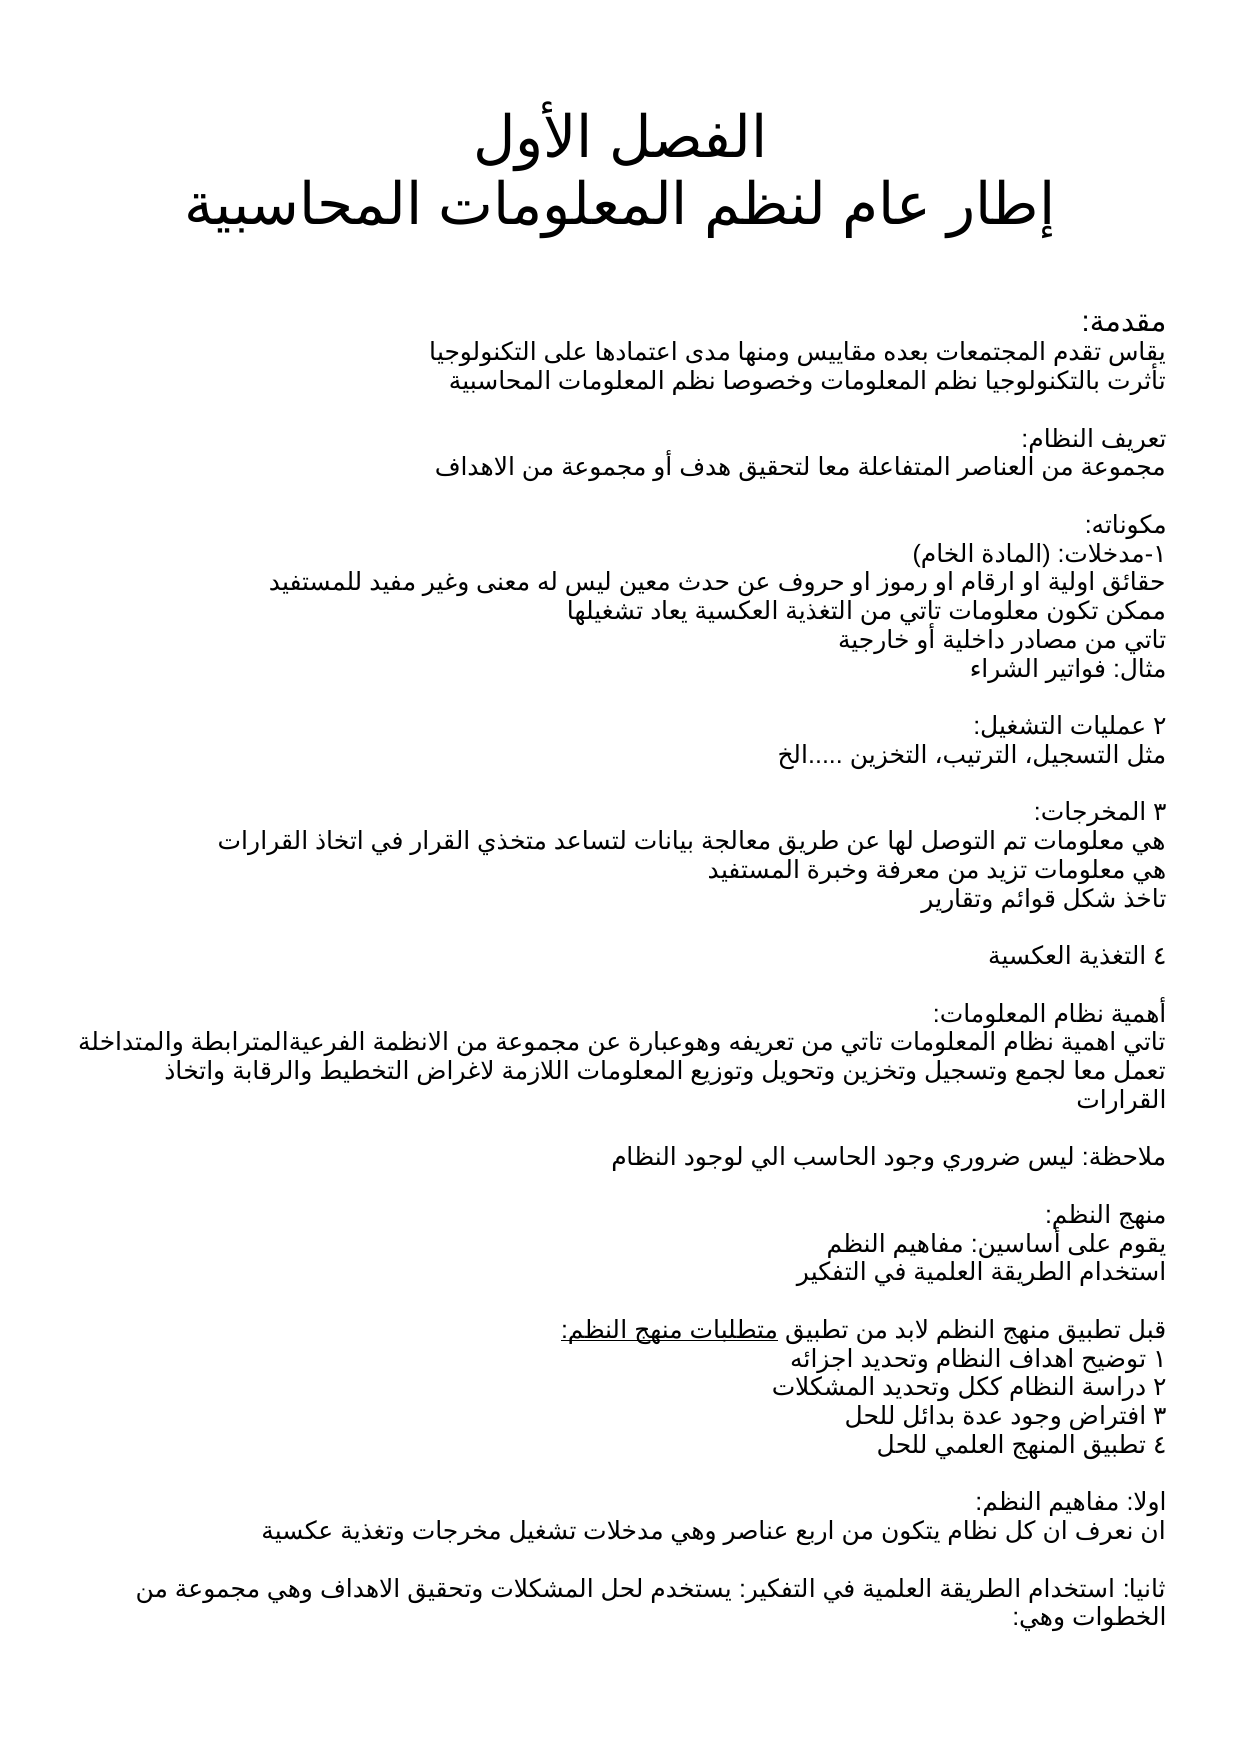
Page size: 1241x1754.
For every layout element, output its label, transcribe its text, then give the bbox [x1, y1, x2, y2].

text تاتي من مصادر داخلية أو خارجية [74, 625, 1167, 653]
text ٤ التغذية العكسية [74, 941, 1167, 970]
text منهج النظم: [74, 1200, 1167, 1228]
text ممكن تكون معلومات تاتي من التغذية العكسية يعاد تشغيلها [74, 596, 1167, 625]
text مكوناته: [74, 510, 1167, 538]
text أهمية نظام المعلومات: [74, 998, 1167, 1027]
text مثل التسجيل، الترتيب، التخزين .....الخ [74, 740, 1167, 768]
text تاتي اهمية نظام المعلومات تاتي من تعريفه وهوعبارة عن مجموعة من الانظمة الفرعيةالمترابطة والمتداخلة تعمل معا لجمع وتسجيل وتخزين وتحويل وتوزيع المعلومات اللازمة لاغراض التخطيط والرقابة واتخاذ القرارات [74, 1027, 1167, 1113]
text مقدمة: [74, 304, 1167, 337]
text ٤ تطبيق المنهج العلمي للحل [74, 1430, 1167, 1458]
text اولا: مفاهيم النظم: [74, 1487, 1167, 1516]
text هي معلومات تزيد من معرفة وخبرة المستفيد [74, 855, 1167, 883]
text ٢ دراسة النظام ككل وتحديد المشكلات [74, 1372, 1167, 1401]
text الفصل الأول [74, 102, 1167, 169]
text ثانيا: استخدام الطريقة العلمية في التفكير: يستخدم لحل المشكلات وتحقيق الاهداف وهي مجموعة من الخطوات وهي: [74, 1573, 1167, 1631]
text ١-مدخلات: (المادة الخام) [74, 538, 1167, 567]
text تاخذ شكل قوائم وتقارير [74, 883, 1167, 912]
text تعريف النظام: [74, 423, 1167, 452]
text تأثرت بالتكنولوجيا نظم المعلومات وخصوصا نظم المعلومات المحاسبية [74, 366, 1167, 395]
text ٢ عمليات التشغيل: [74, 711, 1167, 740]
text يقوم على أساسين: مفاهيم النظم [74, 1228, 1167, 1257]
text ان نعرف ان كل نظام يتكون من اربع عناصر وهي مدخلات تشغيل مخرجات وتغذية عكسية [74, 1516, 1167, 1545]
text يقاس تقدم المجتمعات بعده مقاييس ومنها مدى اعتمادها على التكنولوجيا [74, 337, 1167, 366]
text مثال: فواتير الشراء [74, 653, 1167, 682]
text ١ توضيح اهداف النظام وتحديد اجزائه [74, 1343, 1167, 1372]
text استخدام الطريقة العلمية في التفكير [74, 1257, 1167, 1286]
text حقائق اولية او ارقام او رموز او حروف عن حدث معين ليس له معنى وغير مفيد للمستفيد [74, 567, 1167, 596]
text ٣ افتراض وجود عدة بدائل للحل [74, 1401, 1167, 1430]
text ملاحظة: ليس ضروري وجود الحاسب الي لوجود النظام [74, 1142, 1167, 1171]
text هي معلومات تم التوصل لها عن طريق معالجة بيانات لتساعد متخذي القرار في اتخاذ القرارات [74, 826, 1167, 855]
text مجموعة من العناصر المتفاعلة معا لتحقيق هدف أو مجموعة من الاهداف [74, 452, 1167, 481]
text قبل تطبيق منهج النظم لابد من تطبيق متطلبات منهج النظم: [74, 1315, 1167, 1343]
text إطار عام لنظم المعلومات المحاسبية [74, 169, 1167, 237]
text ٣ المخرجات: [74, 797, 1167, 826]
